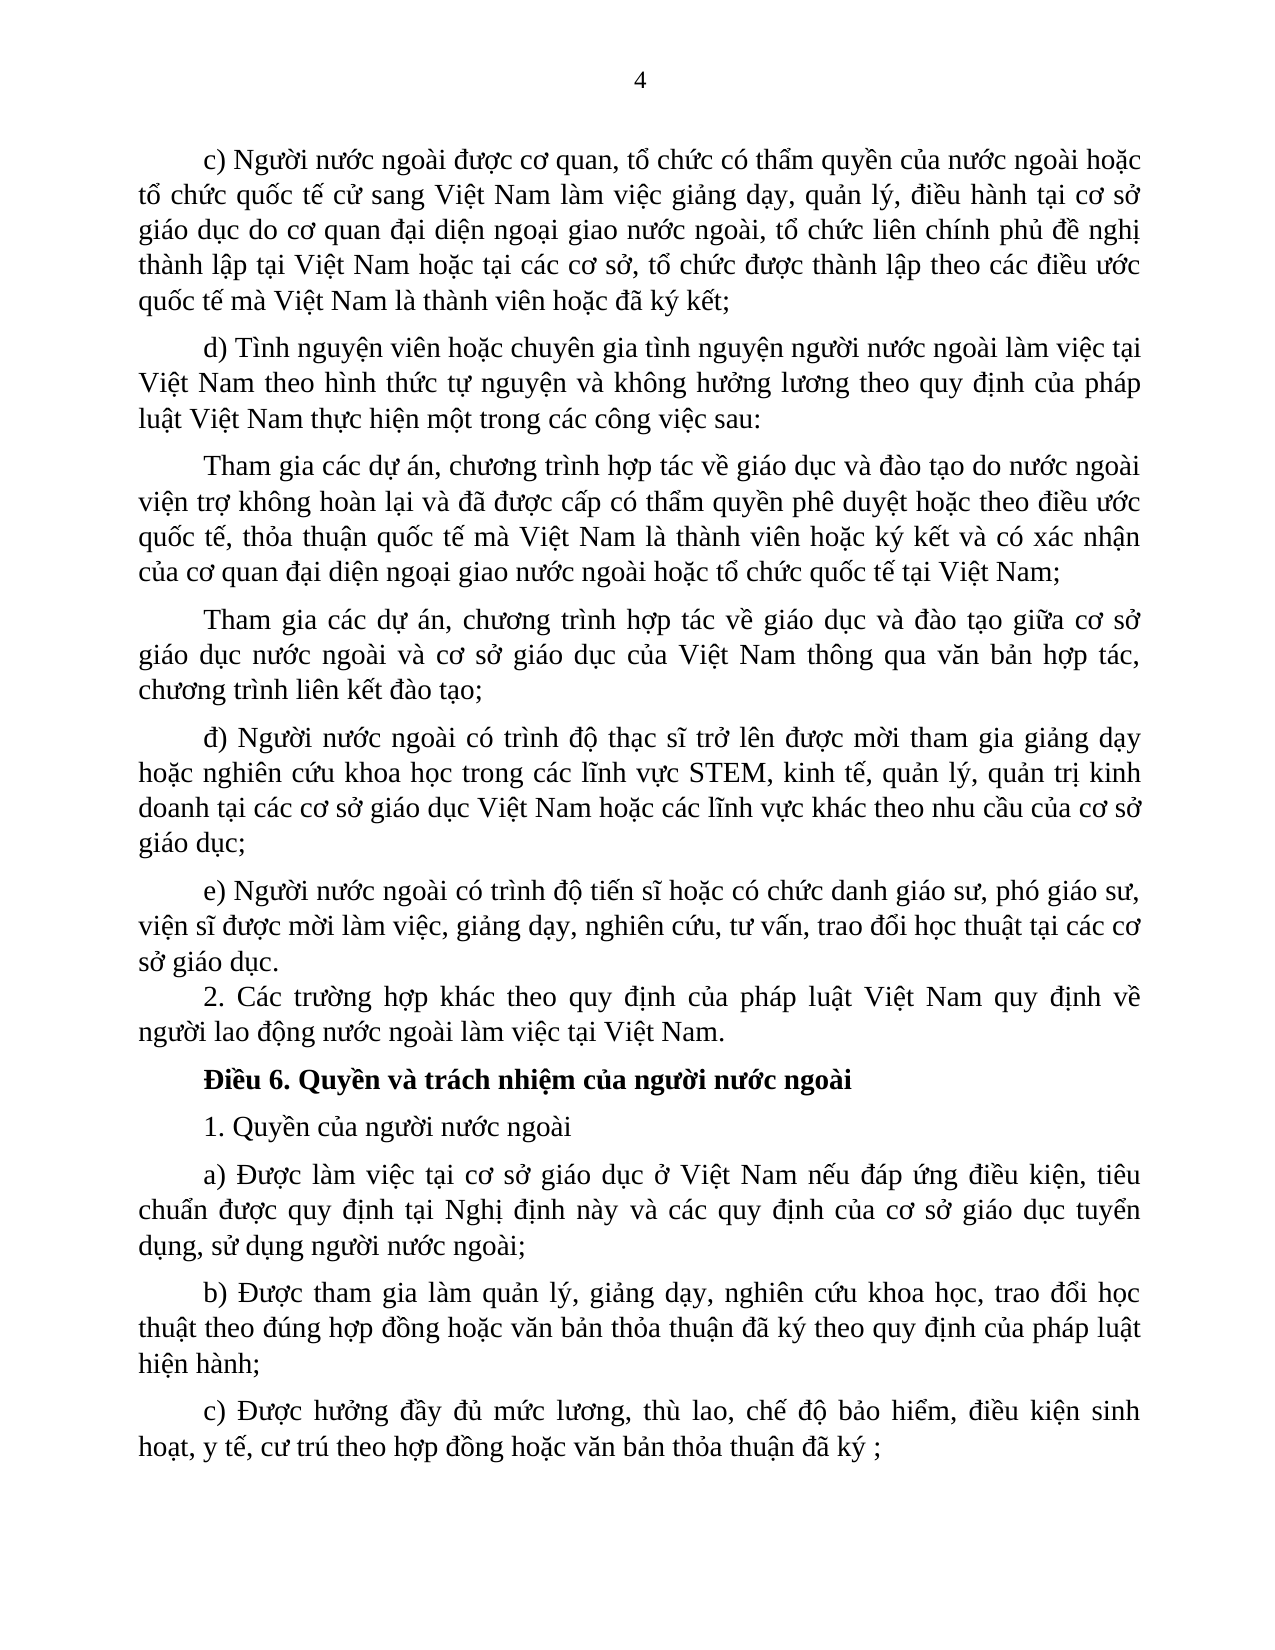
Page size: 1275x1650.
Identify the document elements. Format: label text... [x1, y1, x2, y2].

text đ) Người nước ngoài có trình độ thạc sĩ trở lên được mời tham gia giảng dạy hoặc nghiên cứu khoa học trong các lĩnh vực STEM, kinh tế, quản lý, quản trị kinh doanh tại các cơ sở giáo dục Việt Nam hoặc các lĩnh vực khác theo nhu cầu của cơ sở giáo dục; [138, 720, 1142, 859]
text d) Tình nguyện viên hoặc chuyên gia tình nguyện người nước ngoài làm việc tại Việt Nam theo hình thức tự nguyện và không hưởng lương theo quy định của pháp luật Việt Nam thực hiện một trong các công việc sau: [138, 330, 1142, 434]
text c) Được hưởng đầy đủ mức lương, thù lao, chế độ bảo hiểm, điều kiện sinh hoạt, y tế, cư trú theo hợp đồng hoặc văn bản thỏa thuận đã ký ; [138, 1393, 1142, 1462]
list e) Người nước ngoài có trình độ tiến sĩ hoặc có chức danh giáo sư, phó giáo sư, viện sĩ được mời làm việc, giảng dạy, nghiên cứu, tư vấn, trao đổi học thuật tại các cơ sở giáo dục. [138, 873, 1142, 977]
text c) Người nước ngoài được cơ quan, tổ chức có thẩm quyền của nước ngoài hoặc tổ chức quốc tế cử sang Việt Nam làm việc giảng dạy, quản lý, điều hành tại cơ sở giáo dục do cơ quan đại diện ngoại giao nước ngoài, tổ chức liên chính phủ đề nghị thành lập tại Việt Nam hoặc tại các cơ sở, tổ chức được thành lập theo các điều ước quốc tế mà Việt Nam là thành viên hoặc đã ký kết; [138, 142, 1142, 316]
text a) Được làm việc tại cơ sở giáo dục ở Việt Nam nếu đáp ứng điều kiện, tiêu chuẩn được quy định tại Nghị định này và các quy định của cơ sở giáo dục tuyển dụng, sử dụng người nước ngoài; [138, 1157, 1142, 1261]
text Điều 6. Quyền và trách nhiệm của người nước ngoài [138, 1062, 1142, 1095]
text Tham gia các dự án, chương trình hợp tác về giáo dục và đào tạo giữa cơ sở giáo dục nước ngoài và cơ sở giáo dục của Việt Nam thông qua văn bản hợp tác, chương trình liên kết đào tạo; [138, 602, 1142, 706]
text Tham gia các dự án, chương trình hợp tác về giáo dục và đào tạo do nước ngoài viện trợ không hoàn lại và đã được cấp có thẩm quyền phê duyệt hoặc theo điều ước quốc tế, thỏa thuận quốc tế mà Việt Nam là thành viên hoặc ký kết và có xác nhận của cơ quan đại diện ngoại giao nước ngoài hoặc tổ chức quốc tế tại Việt Nam; [138, 448, 1142, 588]
list 2. Các trường hợp khác theo quy định của pháp luật Việt Nam quy định về người lao động nước ngoài làm việc tại Việt Nam. [138, 979, 1142, 1048]
text 1. Quyền của người nước ngoài [138, 1109, 1142, 1143]
text b) Được tham gia làm quản lý, giảng dạy, nghiên cứu khoa học, trao đổi học thuật theo đúng hợp đồng hoặc văn bản thỏa thuận đã ký theo quy định của pháp luật hiện hành; [138, 1275, 1142, 1379]
